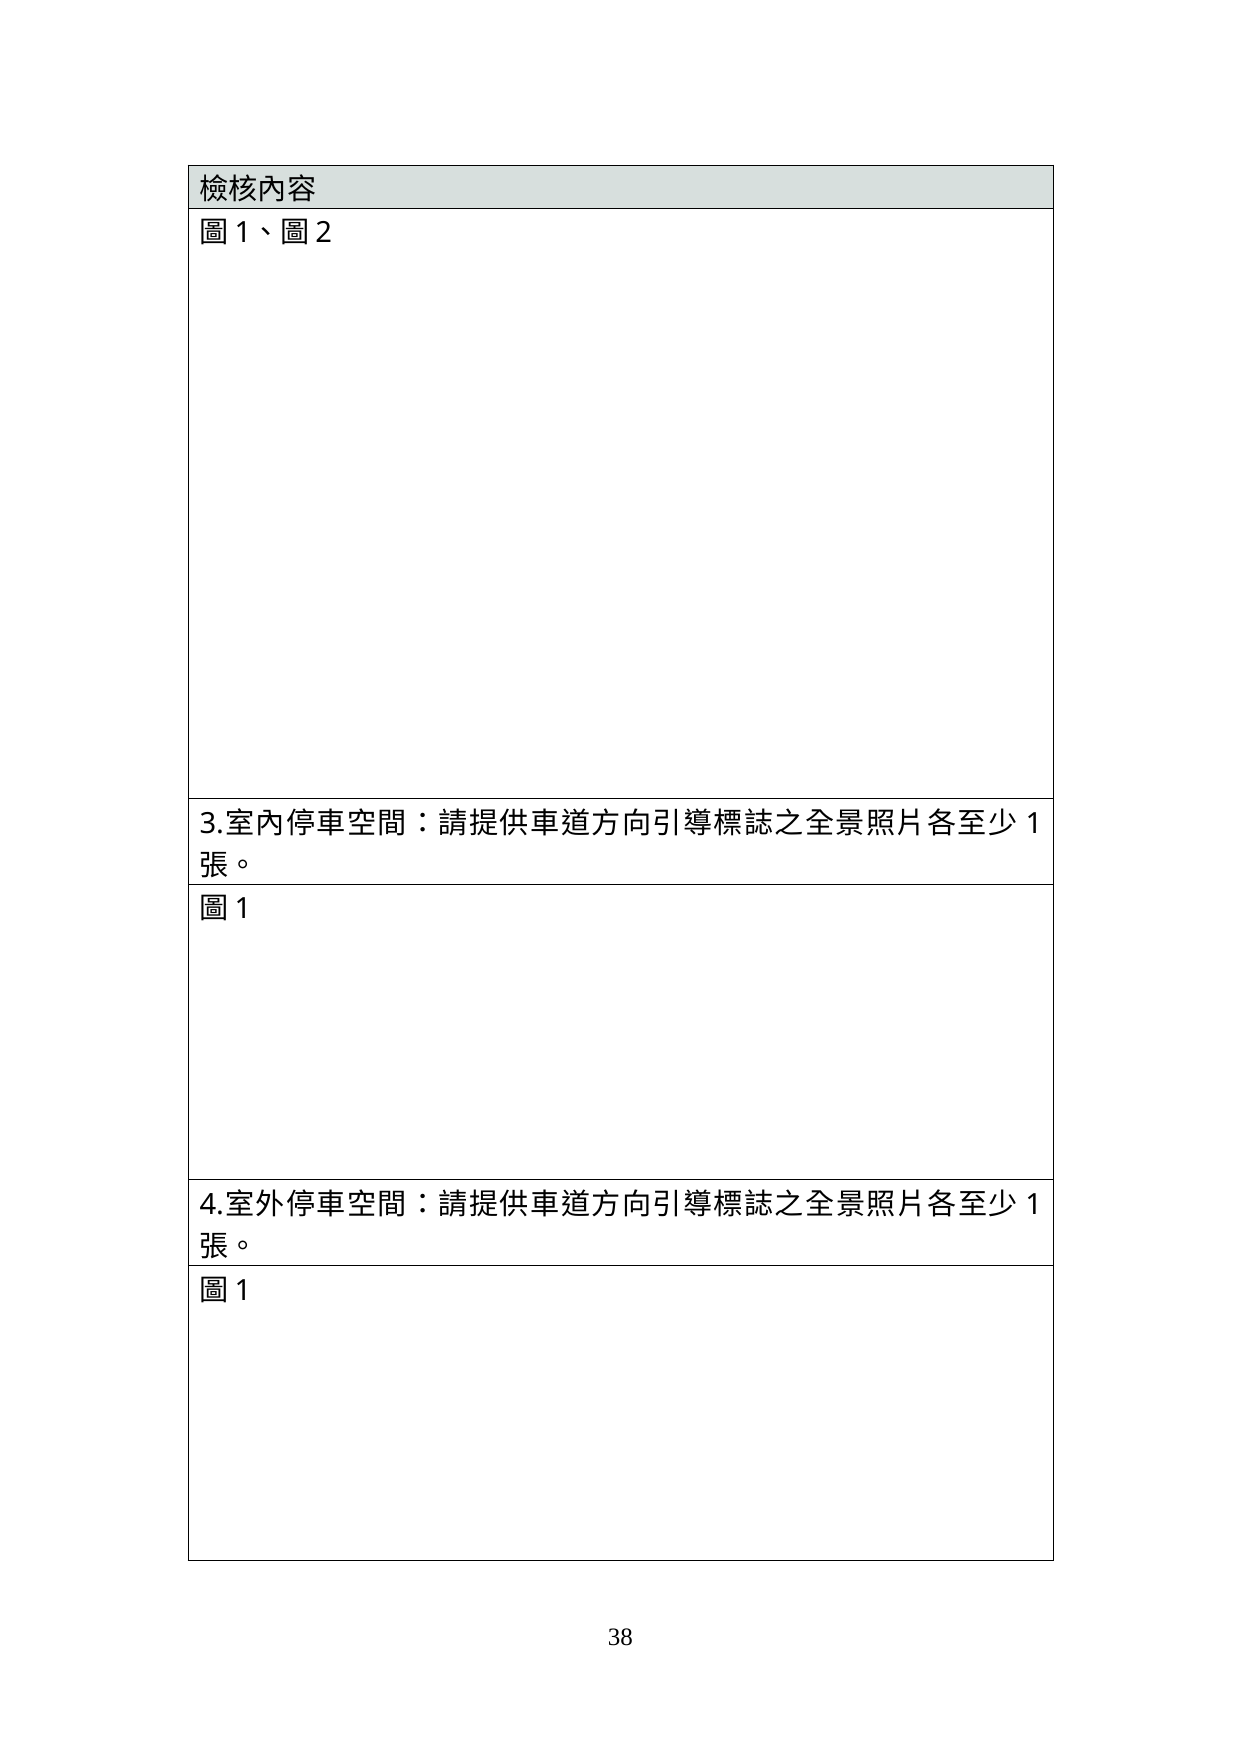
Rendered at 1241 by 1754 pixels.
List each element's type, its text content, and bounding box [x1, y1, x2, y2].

table_cell 圖1、圖2 [189, 209, 1053, 798]
table_cell 4.室外停車空間：請提供車道方向引導標誌之全景照片各至少1張。 [189, 1180, 1053, 1265]
table_cell 3.室內停車空間：請提供車道方向引導標誌之全景照片各至少1張。 [189, 799, 1053, 884]
table_header 檢核內容 [189, 166, 1053, 208]
table_cell 圖1 [189, 1266, 1053, 1560]
table_cell 圖1 [189, 885, 1053, 1179]
